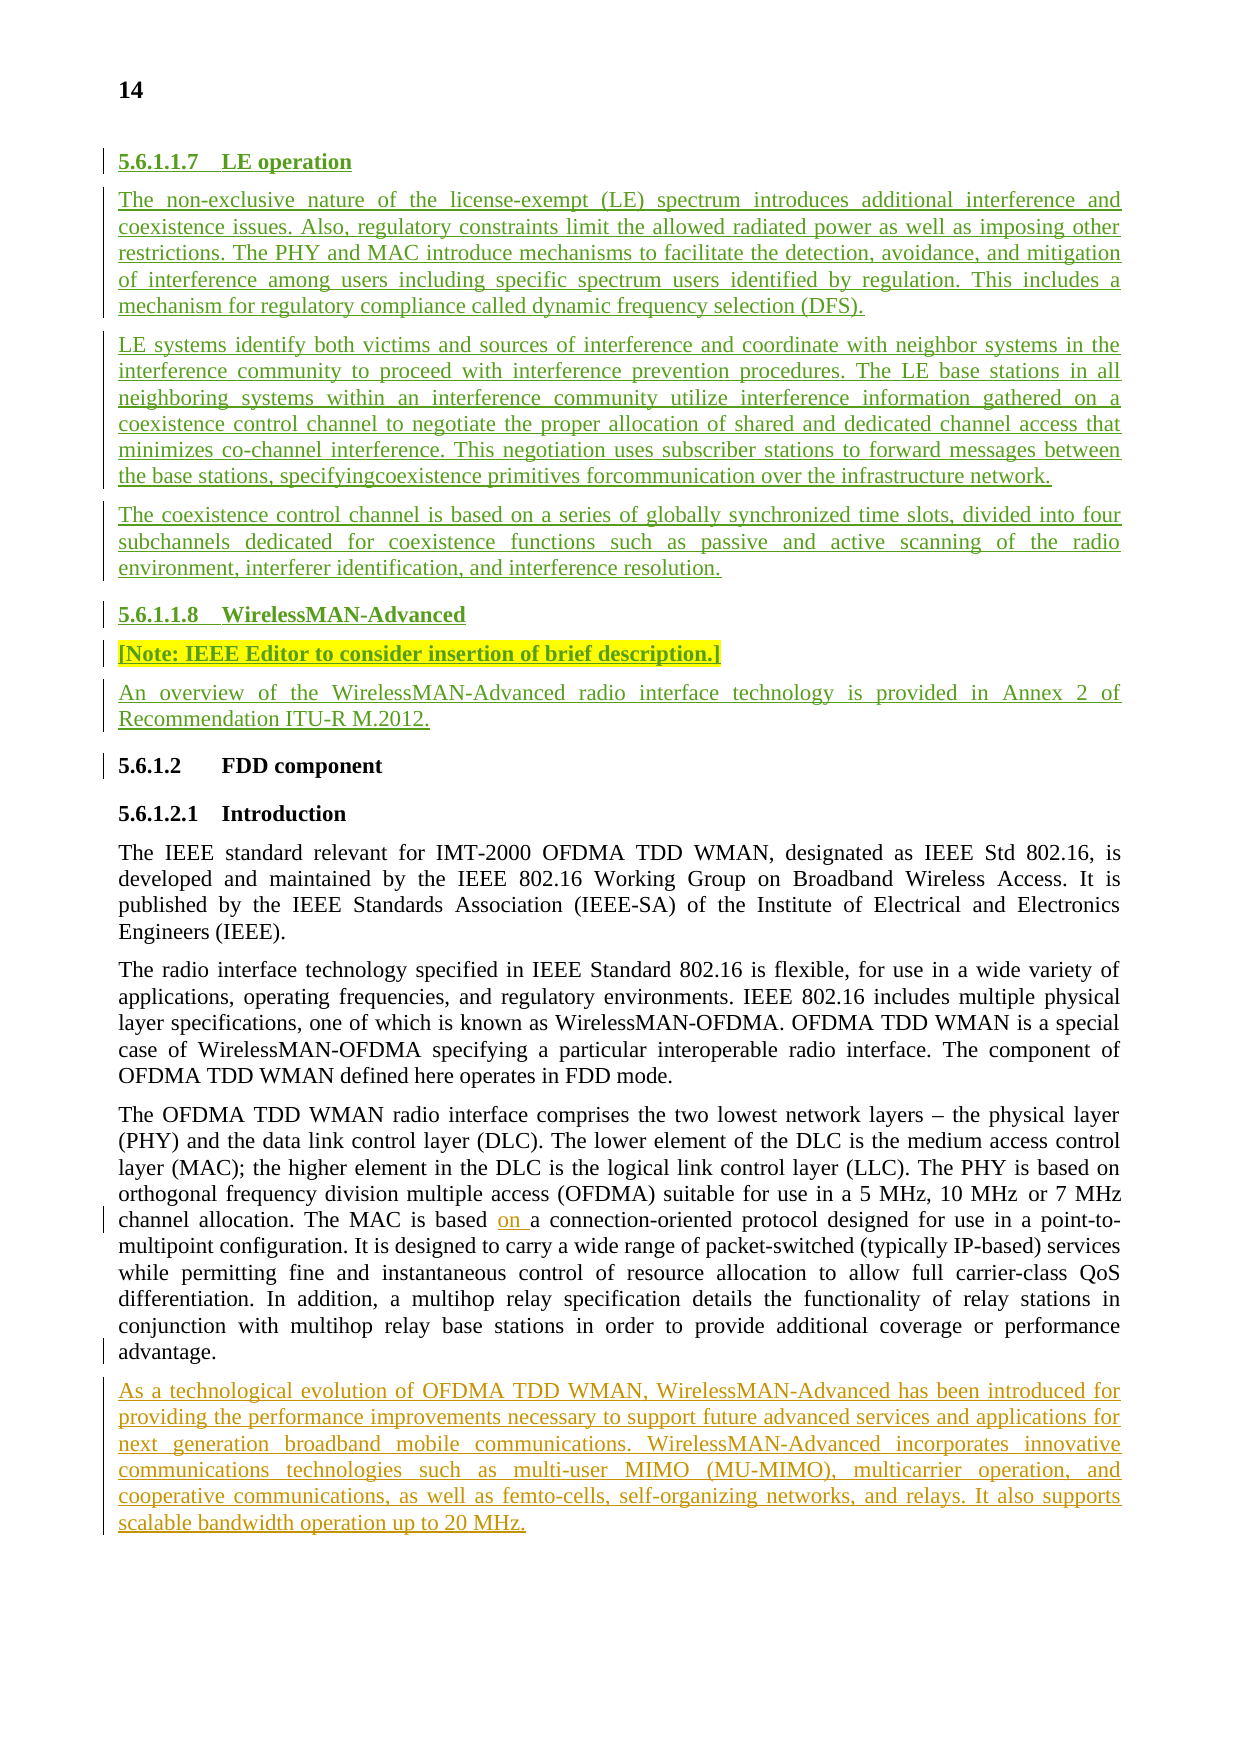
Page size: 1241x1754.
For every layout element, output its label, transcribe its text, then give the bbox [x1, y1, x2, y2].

text The IEEE standard relevant for IMT-2000 OFDMA TDD WMAN, designated as IEEE Std 802.16, is developed and maintained by the IEEE 802.16 Working Group on Broadband Wireless Access. It is published by the IEEE Standards Association (IEEE-SA) of the Institute of Electrical and Electronics Engineers (IEEE). [118, 839, 1122, 944]
subtitle 5.6.1.2.1 Introduction [118, 800, 1122, 826]
text The radio interface technology specified in IEEE Standard 802.16 is flexible, for use in a wide variety of applications, operating frequencies, and regulatory environments. IEEE 802.16 includes multiple physical layer specifications, one of which is known as WirelessMAN-OFDMA. OFDMA TDD WMAN is a special case of WirelessMAN-OFDMA specifying a particular interoperable radio interface. The component of OFDMA TDD WMAN defined here operates in FDD mode. [118, 957, 1122, 1088]
text The OFDMA TDD WMAN radio interface comprises the two lowest network layers – the physical layer (PHY) and the data link control layer (DLC). The lower element of the DLC is the medium access control layer (MAC); the higher element in the DLC is the logical link control layer (LLC). The PHY is based on orthogonal frequency division multiple access (OFDMA) suitable for use in a 5 MHz, 10 MHz or 7 MHz channel allocation. The MAC is based a connection-oriented protocol designed for use in a point-to-multipoint configuration. It is designed to carry a wide range of packet-switched (typically IP-based) services while permitting fine and instantaneous control of resource allocation to allow full carrier-class QoS differentiation. In addition, a multihop relay specification details the functionality of relay stations in conjunction with multihop relay base stations in order to provide additional coverage or performance advantage. [118, 1101, 1122, 1364]
subtitle 5.6.1.2 FDD component [118, 753, 1122, 779]
